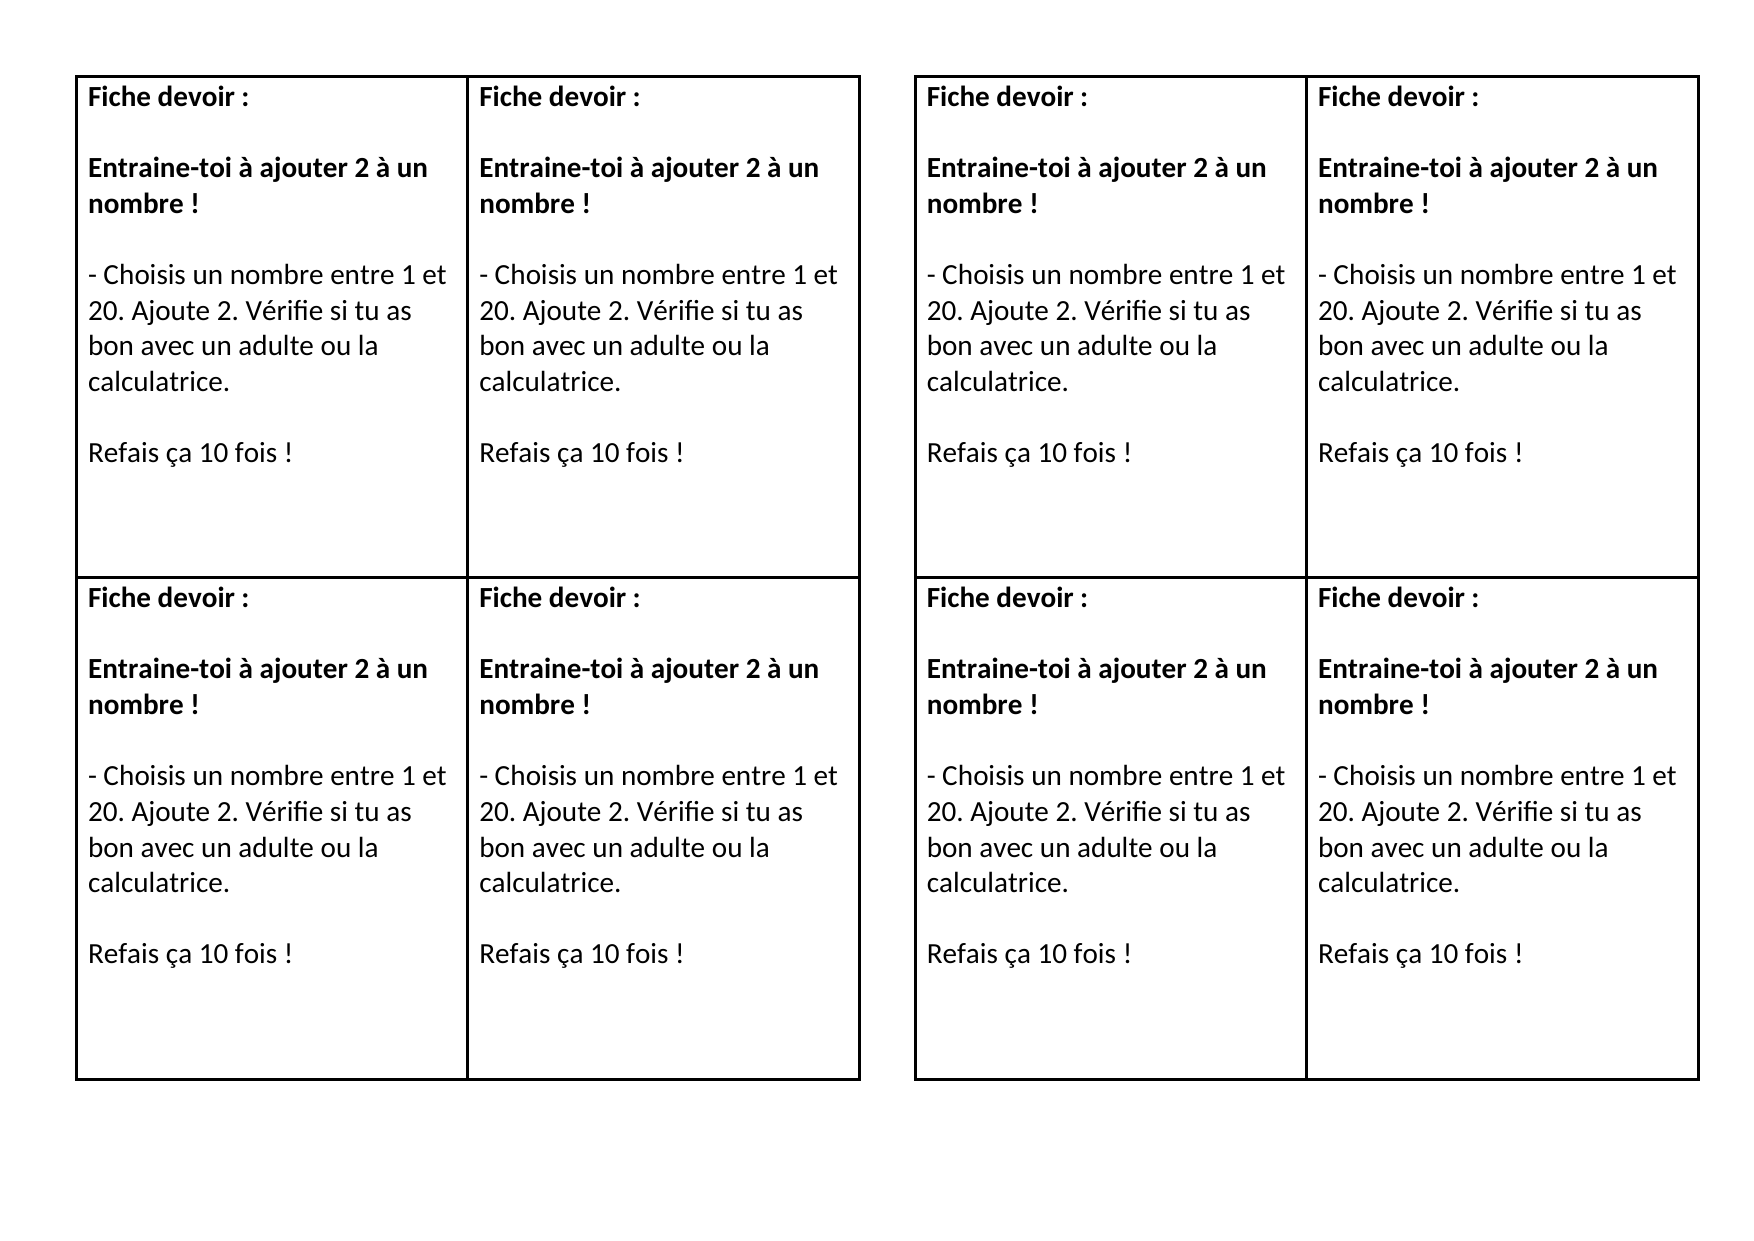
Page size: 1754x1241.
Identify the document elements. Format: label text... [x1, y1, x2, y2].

table_cell Fiche devoir : Entraine-toi à ajouter 2 à un nombre ! - Choisis un nombre entre 1 et 20. Ajoute 2. Vérifie si tu as bon avec un adulte ou la calculatrice. Refais ça 10 fois ! [917, 579, 1305, 1077]
table_cell Fiche devoir : Entraine-toi à ajouter 2 à un nombre ! - Choisis un nombre entre 1 et 20. Ajoute 2. Vérifie si tu as bon avec un adulte ou la calculatrice. Refais ça 10 fois ! [469, 579, 858, 1077]
table_header Fiche devoir : Entraine-toi à ajouter 2 à un nombre ! - Choisis un nombre entre 1 et 20. Ajoute 2. Vérifie si tu as bon avec un adulte ou la calculatrice. Refais ça 10 fois ! [1308, 78, 1697, 576]
table_cell Fiche devoir : Entraine-toi à ajouter 2 à un nombre ! - Choisis un nombre entre 1 et 20. Ajoute 2. Vérifie si tu as bon avec un adulte ou la calculatrice. Refais ça 10 fois ! [1308, 579, 1697, 1077]
table_cell Fiche devoir : Entraine-toi à ajouter 2 à un nombre ! - Choisis un nombre entre 1 et 20. Ajoute 2. Vérifie si tu as bon avec un adulte ou la calculatrice. Refais ça 10 fois ! [78, 579, 466, 1077]
table_header Fiche devoir : Entraine-toi à ajouter 2 à un nombre ! - Choisis un nombre entre 1 et 20. Ajoute 2. Vérifie si tu as bon avec un adulte ou la calculatrice. Refais ça 10 fois ! [78, 78, 466, 576]
table_header Fiche devoir : Entraine-toi à ajouter 2 à un nombre ! - Choisis un nombre entre 1 et 20. Ajoute 2. Vérifie si tu as bon avec un adulte ou la calculatrice. Refais ça 10 fois ! [469, 78, 858, 576]
table_header Fiche devoir : Entraine-toi à ajouter 2 à un nombre ! - Choisis un nombre entre 1 et 20. Ajoute 2. Vérifie si tu as bon avec un adulte ou la calculatrice. Refais ça 10 fois ! [917, 78, 1305, 576]
